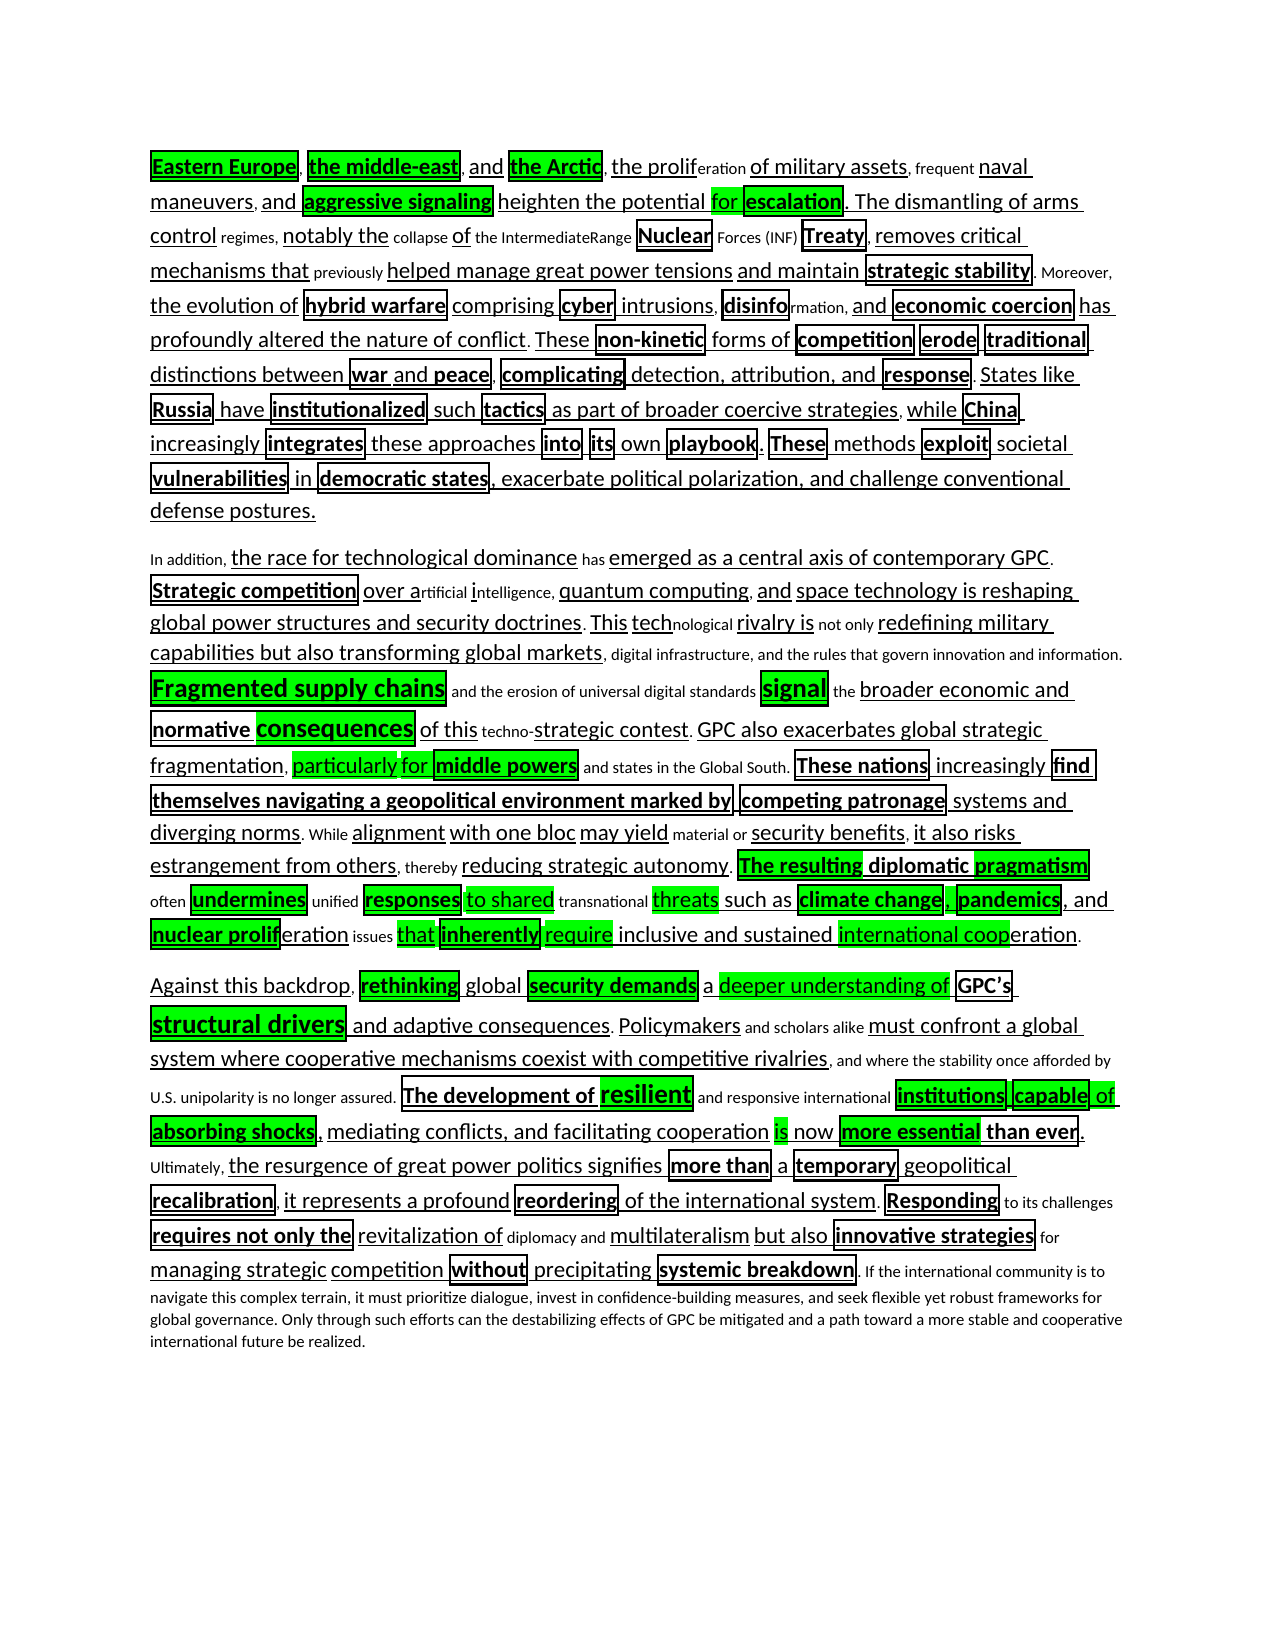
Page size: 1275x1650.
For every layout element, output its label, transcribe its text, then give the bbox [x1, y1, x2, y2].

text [150, 150, 1125, 524]
text In addition, the race for technological dominance has emerged as a central axis of contemporary GPC. Strategic competition over artificial intelligence, quantum computing, and space technology is reshaping global power structures and security doctrines. This technological rivalry is not only redefining military capabilities but also transforming global markets, digital infrastructure, and the rules that govern innovation and information. Fragmented supply chains and the erosion of universal digital standards signal the broader economic and normative consequences of this techno-strategic contest. GPC also exacerbates global strategic fragmentation, particularly for middle powers and states in the Global South. These nations increasingly find themselves navigating a geopolitical environment marked by competing patronage systems and diverging norms. While alignment with one bloc may yield material or security benefits, it also risks estrangement from others, thereby reducing strategic autonomy. The resulting diplomatic pragmatism often undermines unified responses to shared transnational threats such as climate change, pandemics, and nuclear proliferation issues that inherently require inclusive and sustained international cooperation. [150, 543, 1125, 950]
text Against this backdrop, rethinking global security demands a deeper understanding of GPC’s structural drivers and adaptive consequences. Policymakers and scholars alike must confront a global system where cooperative mechanisms coexist with competitive rivalries, and where the stability once afforded by U.S. unipolarity is no longer assured. The development of resilient and responsive international institutions capable of absorbing shocks, mediating conflicts, and facilitating cooperation is now more essential than ever. Ultimately, the resurgence of great power politics signifies more than a temporary geopolitical recalibration, it represents a profound reordering of the international system. Responding to its challenges requires not only the revitalization of diplomacy and multilateralism but also innovative strategies for managing strategic competition without precipitating systemic breakdown. If the international community is to navigate this complex terrain, it must prioritize dialogue, invest in confidence-building measures, and seek flexible yet robust frameworks for global governance. Only through such efforts can the destabilizing effects of GPC be mitigated and a path toward a more stable and cooperative international future be realized. [150, 969, 1125, 1351]
